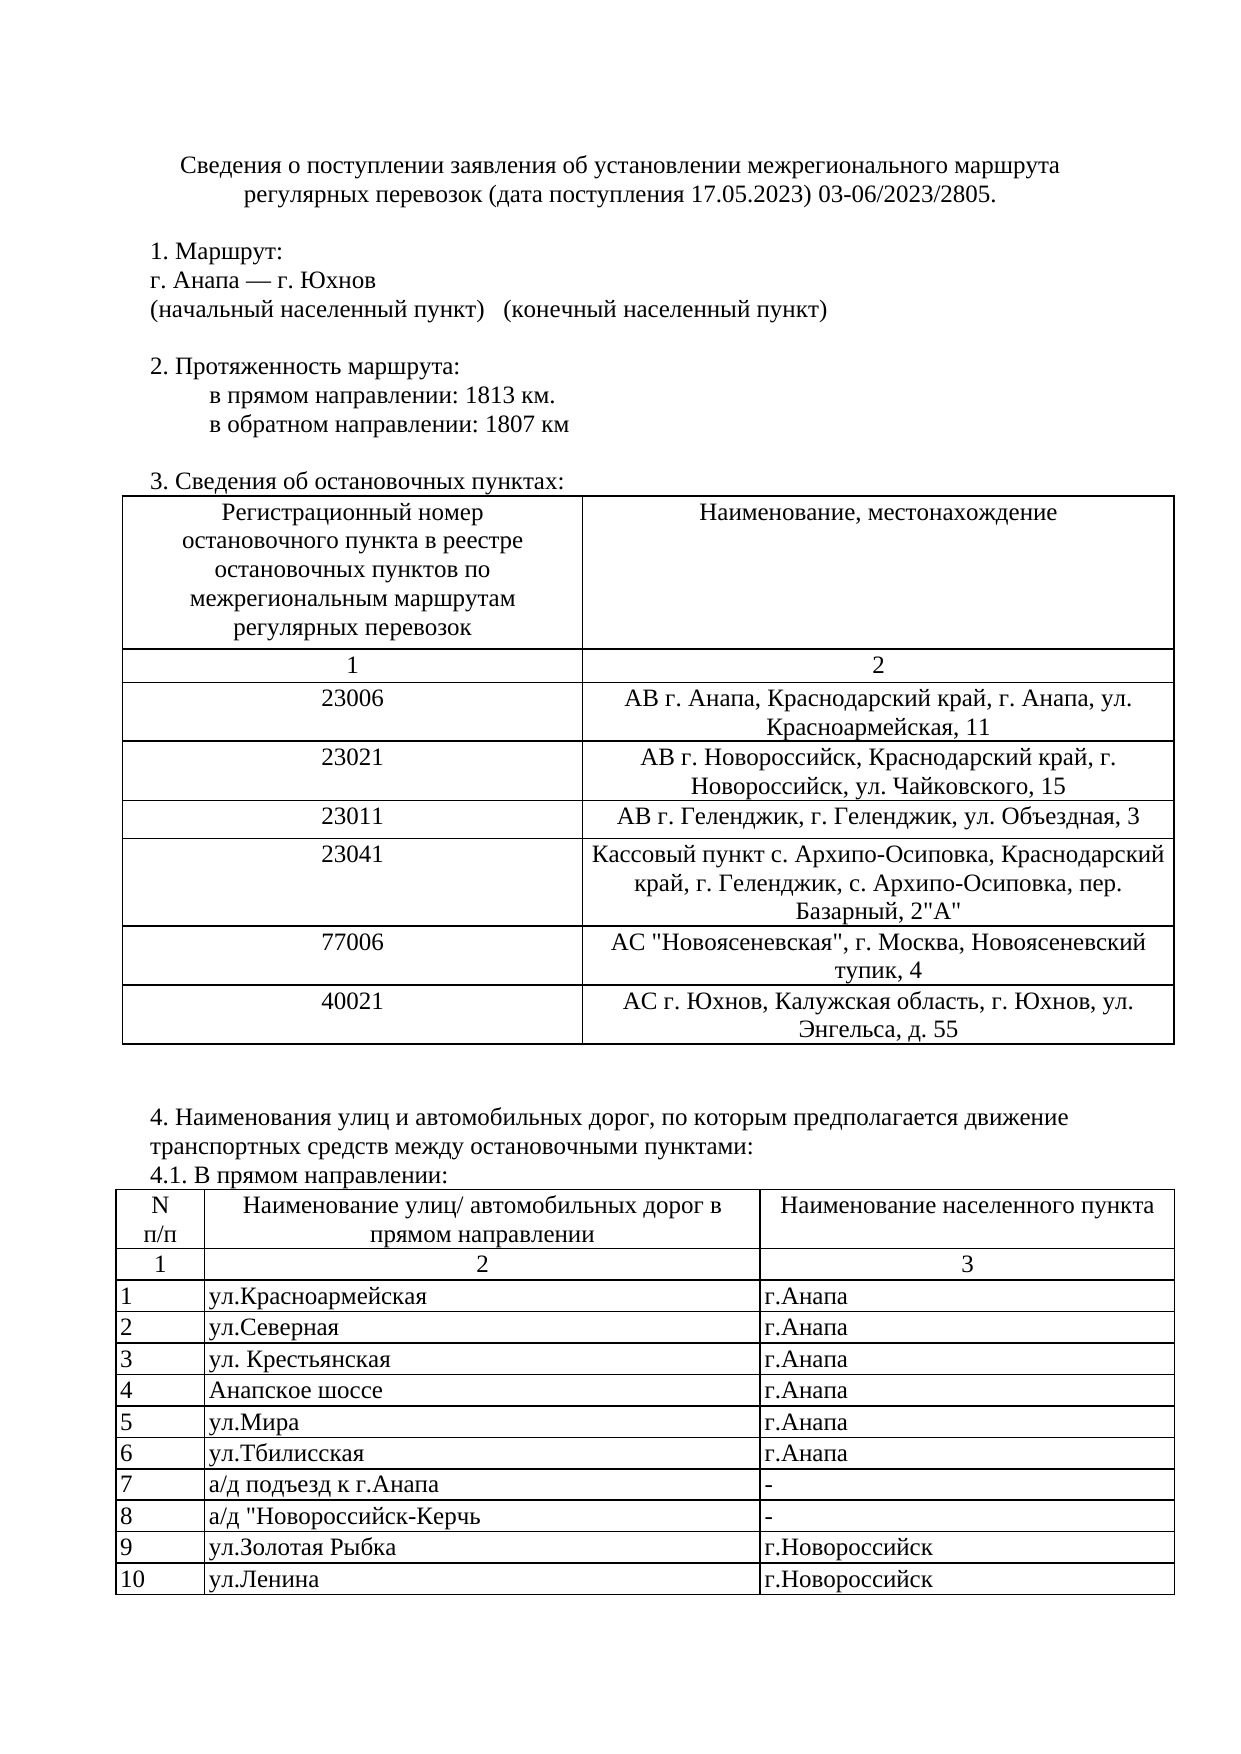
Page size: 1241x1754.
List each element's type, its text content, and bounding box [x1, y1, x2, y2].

table_cell 40021 [123, 986, 582, 1043]
table_header Регистрационный номер остановочного пункта в реестре остановочных пунктов по межрегиональным маршрутам регулярных перевозок [123, 497, 582, 648]
table_cell ул.Красноармейская [205, 1281, 759, 1311]
table_cell 2 [583, 650, 1173, 681]
table_cell АС "Новоясеневская", г. Москва, Новоясеневский тупик, 4 [583, 927, 1173, 984]
table_cell 5 [117, 1407, 204, 1436]
text 3. Сведения об остановочных пунктах: [150, 466, 1090, 495]
table_cell 10 [117, 1564, 204, 1594]
table_cell 1 [123, 650, 582, 681]
table_header Наименование населенного пункта [761, 1190, 1174, 1248]
table_cell - [761, 1501, 1174, 1531]
table_cell ул.Северная [205, 1312, 759, 1342]
table_cell 7 [117, 1470, 204, 1499]
table_cell ул.Золотая Рыбка [205, 1532, 759, 1562]
table_cell АС г. Юхнов, Калужская область, г. Юхнов, ул. Энгельса, д. 55 [583, 986, 1173, 1043]
table_cell 1 [117, 1281, 204, 1311]
table_cell 3 [761, 1249, 1174, 1279]
table_cell 23041 [123, 839, 582, 925]
table_cell ул.Тбилисская [205, 1438, 759, 1468]
table_cell г.Анапа [761, 1375, 1174, 1405]
table_cell Анапское шоссе [205, 1375, 759, 1405]
table_cell 23021 [123, 742, 582, 799]
text 2. Протяженность маршрута: [150, 351, 1090, 380]
table_cell г.Анапа [761, 1438, 1174, 1468]
table_cell 23011 [123, 801, 582, 837]
table_cell АВ г. Геленджик, г. Геленджик, ул. Объездная, 3 [583, 801, 1173, 837]
text г. Анапа — г. Юхнов [150, 265, 1090, 294]
table_header Наименование, местонахождение [583, 497, 1173, 648]
table_cell г.Анапа [761, 1344, 1174, 1373]
table_cell 2 [117, 1312, 204, 1342]
table_cell г.Анапа [761, 1281, 1174, 1311]
table_cell г.Анапа [761, 1312, 1174, 1342]
table_cell 6 [117, 1438, 204, 1468]
table_cell АВ г. Анапа, Краснодарский край, г. Анапа, ул. Красноармейская, 11 [583, 683, 1173, 740]
text в прямом направлении: 1813 км. [150, 380, 1090, 409]
text 4.1. В прямом направлении: [150, 1160, 1090, 1189]
table_cell г.Новороссийск [761, 1532, 1174, 1562]
text (начальный населенный пункт) (конечный населенный пункт) [150, 294, 1090, 322]
text Сведения о поступлении заявления об установлении межрегионального маршрута регулярных перевозок (дата поступления 17.05.2023) 03-06/2023/2805. [150, 150, 1090, 207]
table_cell ул. Крестьянская [205, 1344, 759, 1373]
table_header N п/п [117, 1190, 204, 1248]
table_cell - [761, 1470, 1174, 1499]
table_cell 1 [117, 1249, 204, 1279]
table_cell 77006 [123, 927, 582, 984]
text 1. Маршрут: [150, 236, 1090, 265]
table_header Наименование улиц/ автомобильных дорог в прямом направлении [205, 1190, 759, 1248]
table_cell 9 [117, 1532, 204, 1562]
table_cell ул.Мира [205, 1407, 759, 1436]
table_cell а/д подъезд к г.Анапа [205, 1470, 759, 1499]
table_cell 2 [205, 1249, 759, 1279]
table_cell г.Анапа [761, 1407, 1174, 1436]
table_cell Кассовый пункт с. Архипо-Осиповка, Краснодарский край, г. Геленджик, с. Архипо-Осиповка, пер. Базарный, 2"А" [583, 839, 1173, 925]
table_cell 4 [117, 1375, 204, 1405]
table_cell 3 [117, 1344, 204, 1373]
table_cell ул.Ленина [205, 1564, 759, 1594]
table_cell а/д "Новороссийск-Керчь [205, 1501, 759, 1531]
table_cell 23006 [123, 683, 582, 740]
text 4. Наименования улиц и автомобильных дорог, по которым предполагается движение транспортных средств между остановочными пунктами: [150, 1102, 1090, 1160]
table_cell АВ г. Новороссийск, Краснодарский край, г. Новороссийск, ул. Чайковского, 15 [583, 742, 1173, 799]
table_cell 8 [117, 1501, 204, 1531]
text в обратном направлении: 1807 км [150, 409, 1090, 437]
table_cell г.Новороссийск [761, 1564, 1174, 1594]
